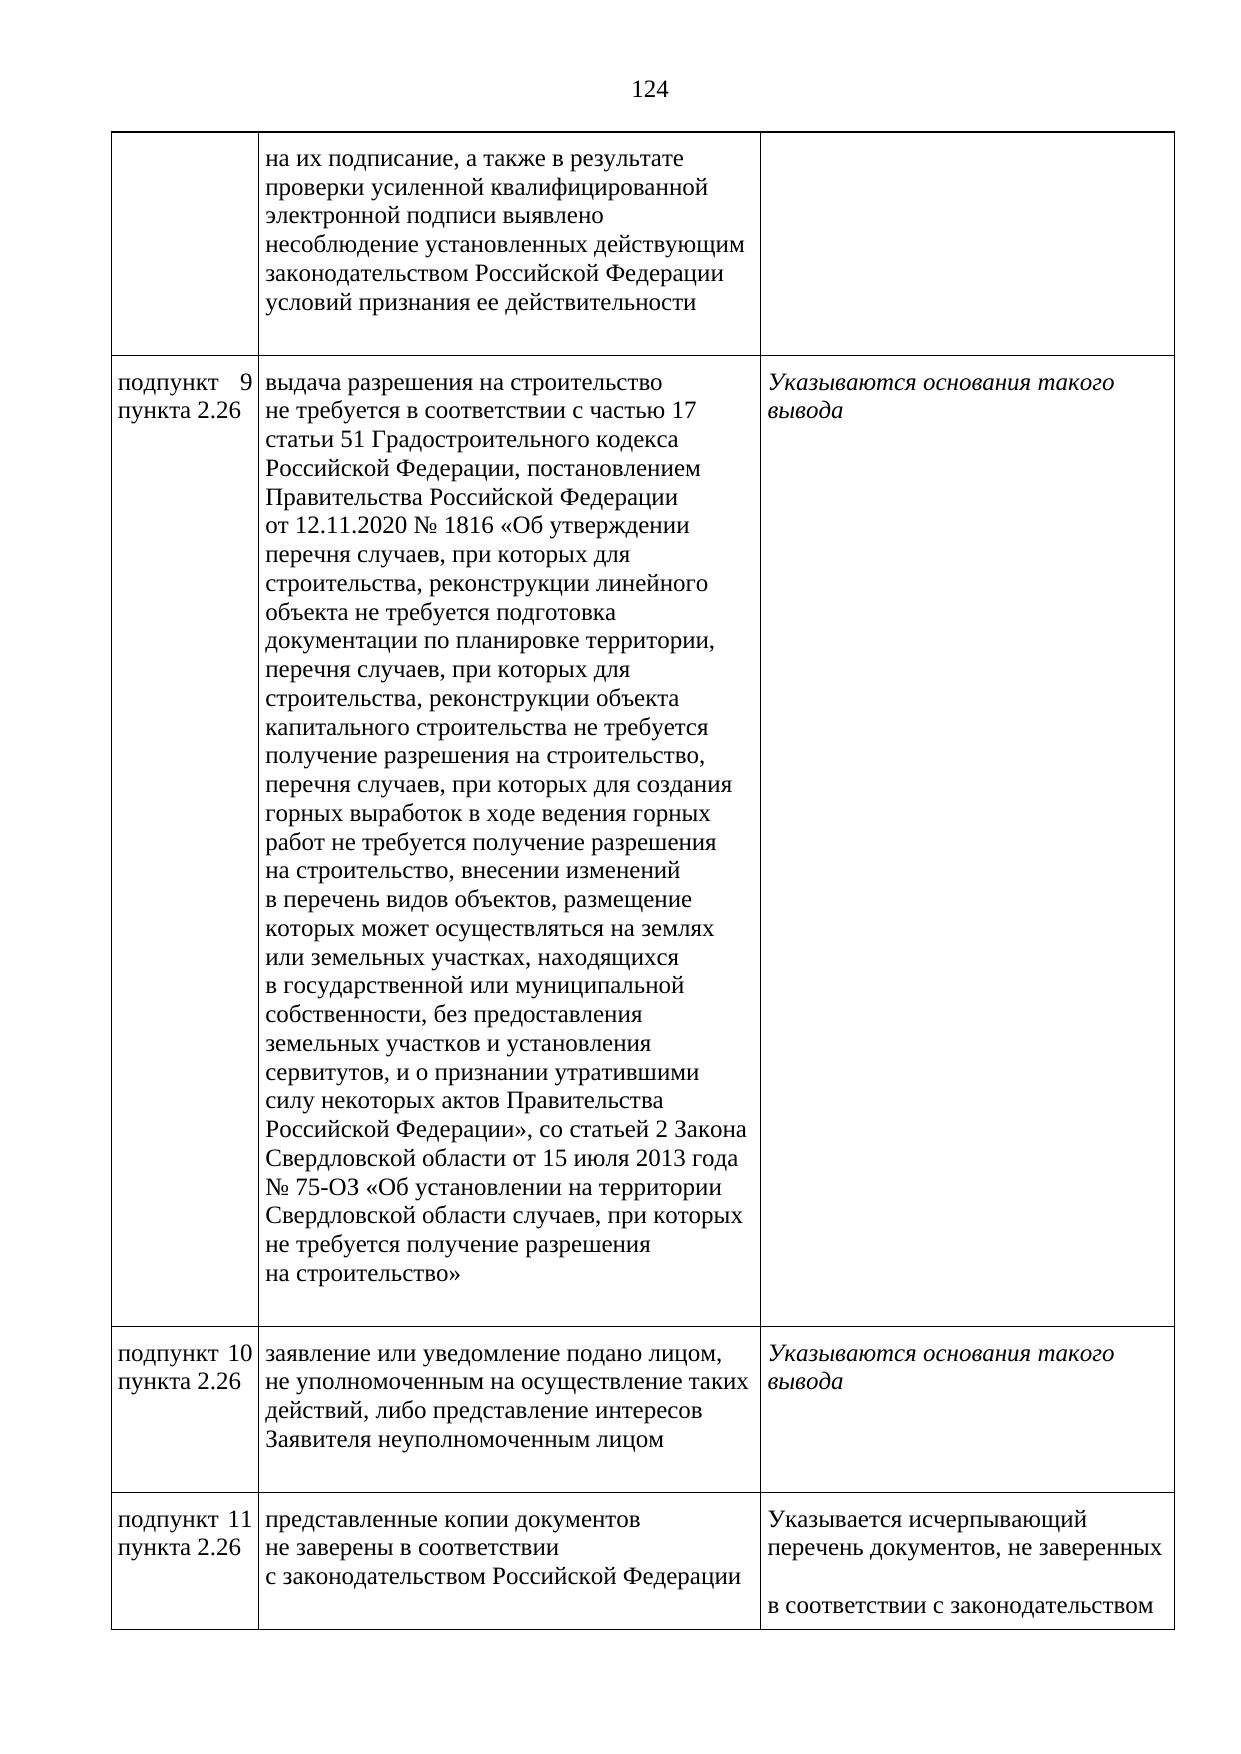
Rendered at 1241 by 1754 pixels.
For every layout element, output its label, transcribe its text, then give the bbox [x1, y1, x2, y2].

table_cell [761, 133, 1174, 355]
table_cell подпункт 9 пункта 2.26 [112, 356, 258, 1326]
table_cell выдача разрешения на строительство не требуется в соответствии с частью 17 статьи 51 Градостроительного кодекса Российской Федерации, постановлением Правительства Российской Федерации от 12.11.2020 № 1816 «Об утверждении перечня случаев, при которых для строительства, реконструкции линейного объекта не требуется подготовка документации по планировке территории, перечня случаев, при которых для строительства, реконструкции объекта капитального строительства не требуется получение разрешения на строительство, перечня случаев, при которых для создания горных выработок в ходе ведения горных работ не требуется получение разрешения на строительство, внесении изменений в перечень видов объектов, размещение которых может осуществляться на землях или земельных участках, находящихся в государственной или муниципальной собственности, без предоставления земельных участков и установления сервитутов, и о признании утратившими силу некоторых актов Правительства Российской Федерации», со статьей 2 Закона Свердловской области от 15 июля 2013 года № 75-ОЗ «Об установлении на территории Свердловской области случаев, при которых не требуется получение разрешения на строительство» [259, 356, 760, 1326]
table_cell заявление или уведомление подано лицом, не уполномоченным на осуществление таких действий, либо представление интересов Заявителя неуполномоченным лицом [259, 1327, 760, 1492]
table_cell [112, 133, 258, 355]
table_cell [112, 1493, 258, 1629]
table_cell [761, 1493, 1174, 1629]
table_cell подпункт 10 пункта 2.26 [112, 1327, 258, 1492]
table_cell Указываются основания такого вывода [761, 356, 1174, 1326]
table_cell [259, 1493, 760, 1629]
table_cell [259, 133, 760, 355]
table_cell Указываются основания такого вывода [761, 1327, 1174, 1492]
